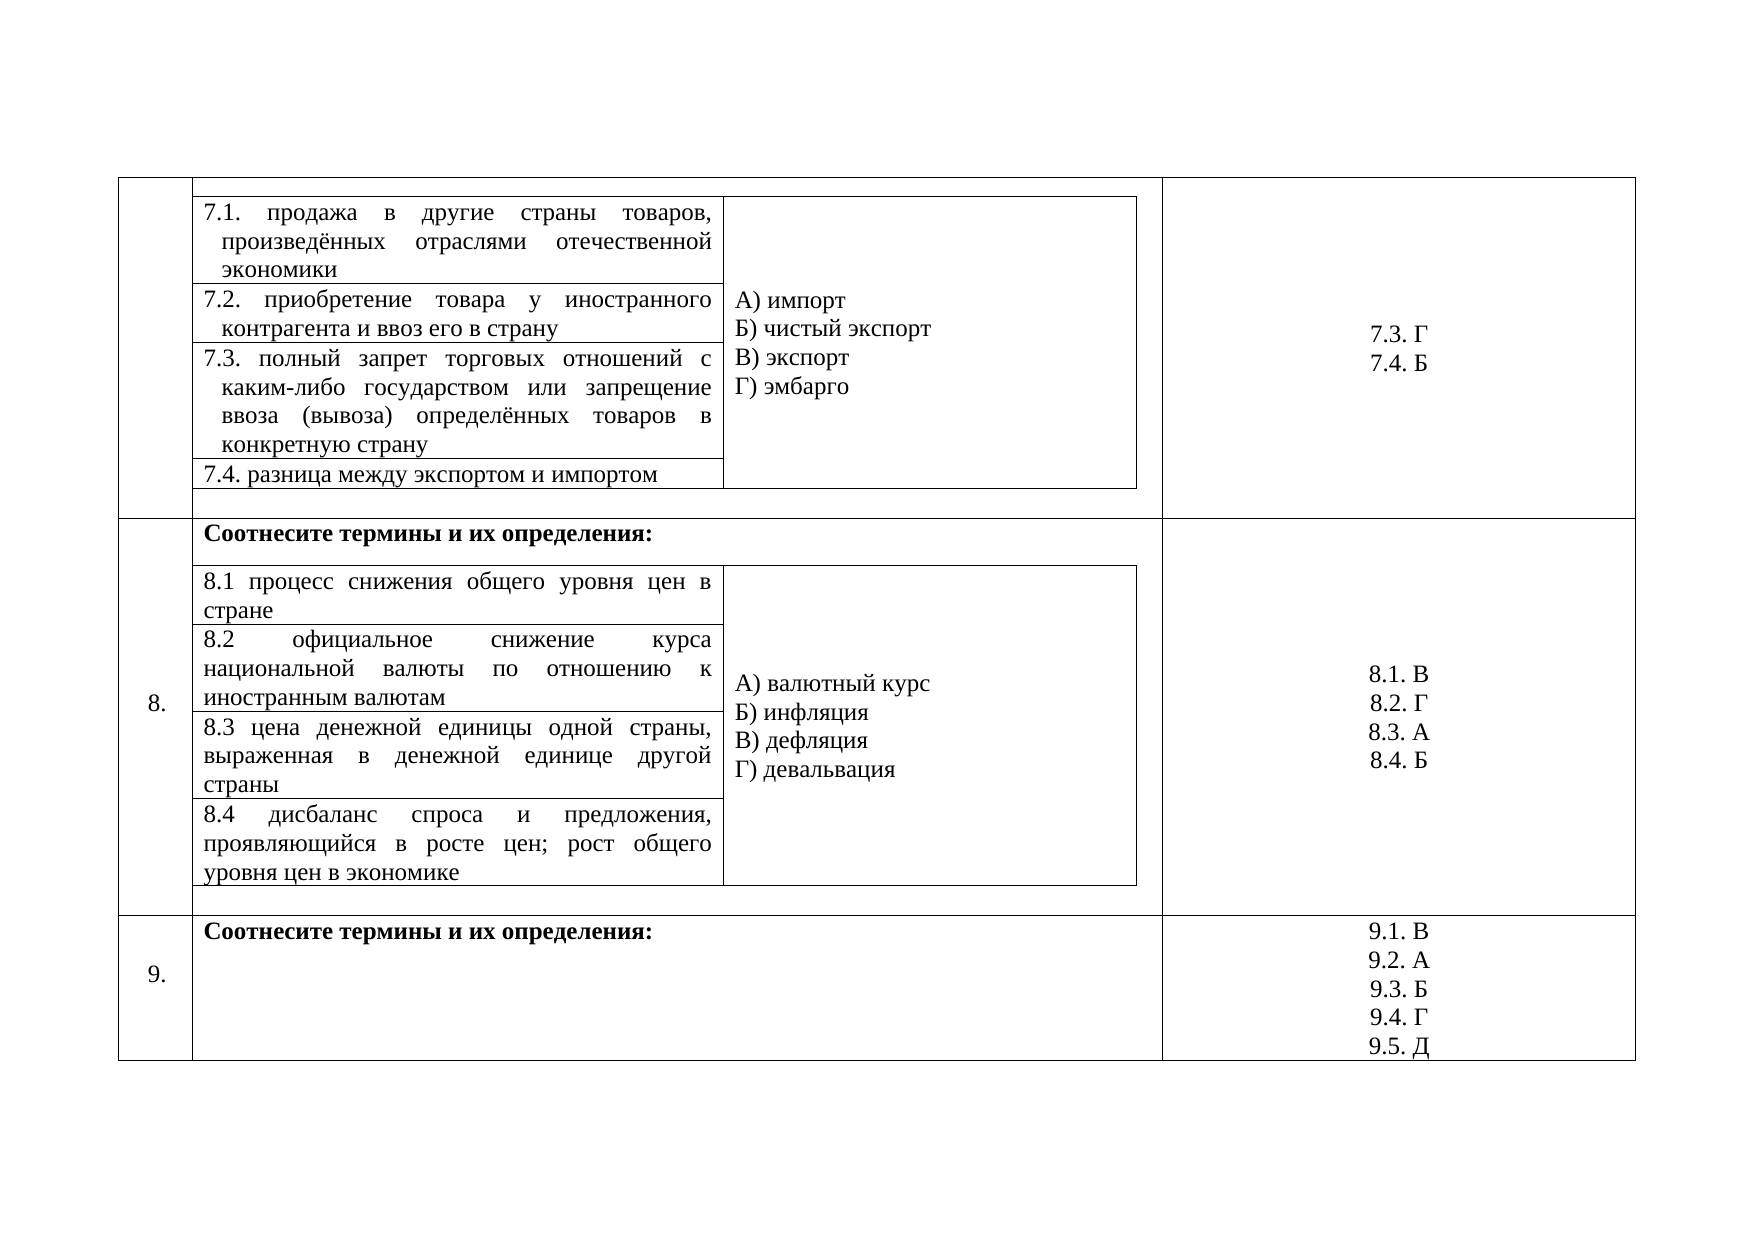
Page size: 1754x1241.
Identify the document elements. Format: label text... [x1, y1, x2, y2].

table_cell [193, 916, 1162, 1060]
table_cell [119, 519, 192, 915]
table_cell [193, 178, 1162, 517]
table_cell 8.1. В 8.2. Г 8.3. А 8.4. Б [1163, 519, 1635, 915]
table_cell [119, 916, 192, 1060]
table_cell Соотнесите термины и их определения: [193, 519, 1162, 915]
table_cell [119, 178, 192, 517]
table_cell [1163, 916, 1635, 1060]
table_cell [1163, 178, 1635, 517]
